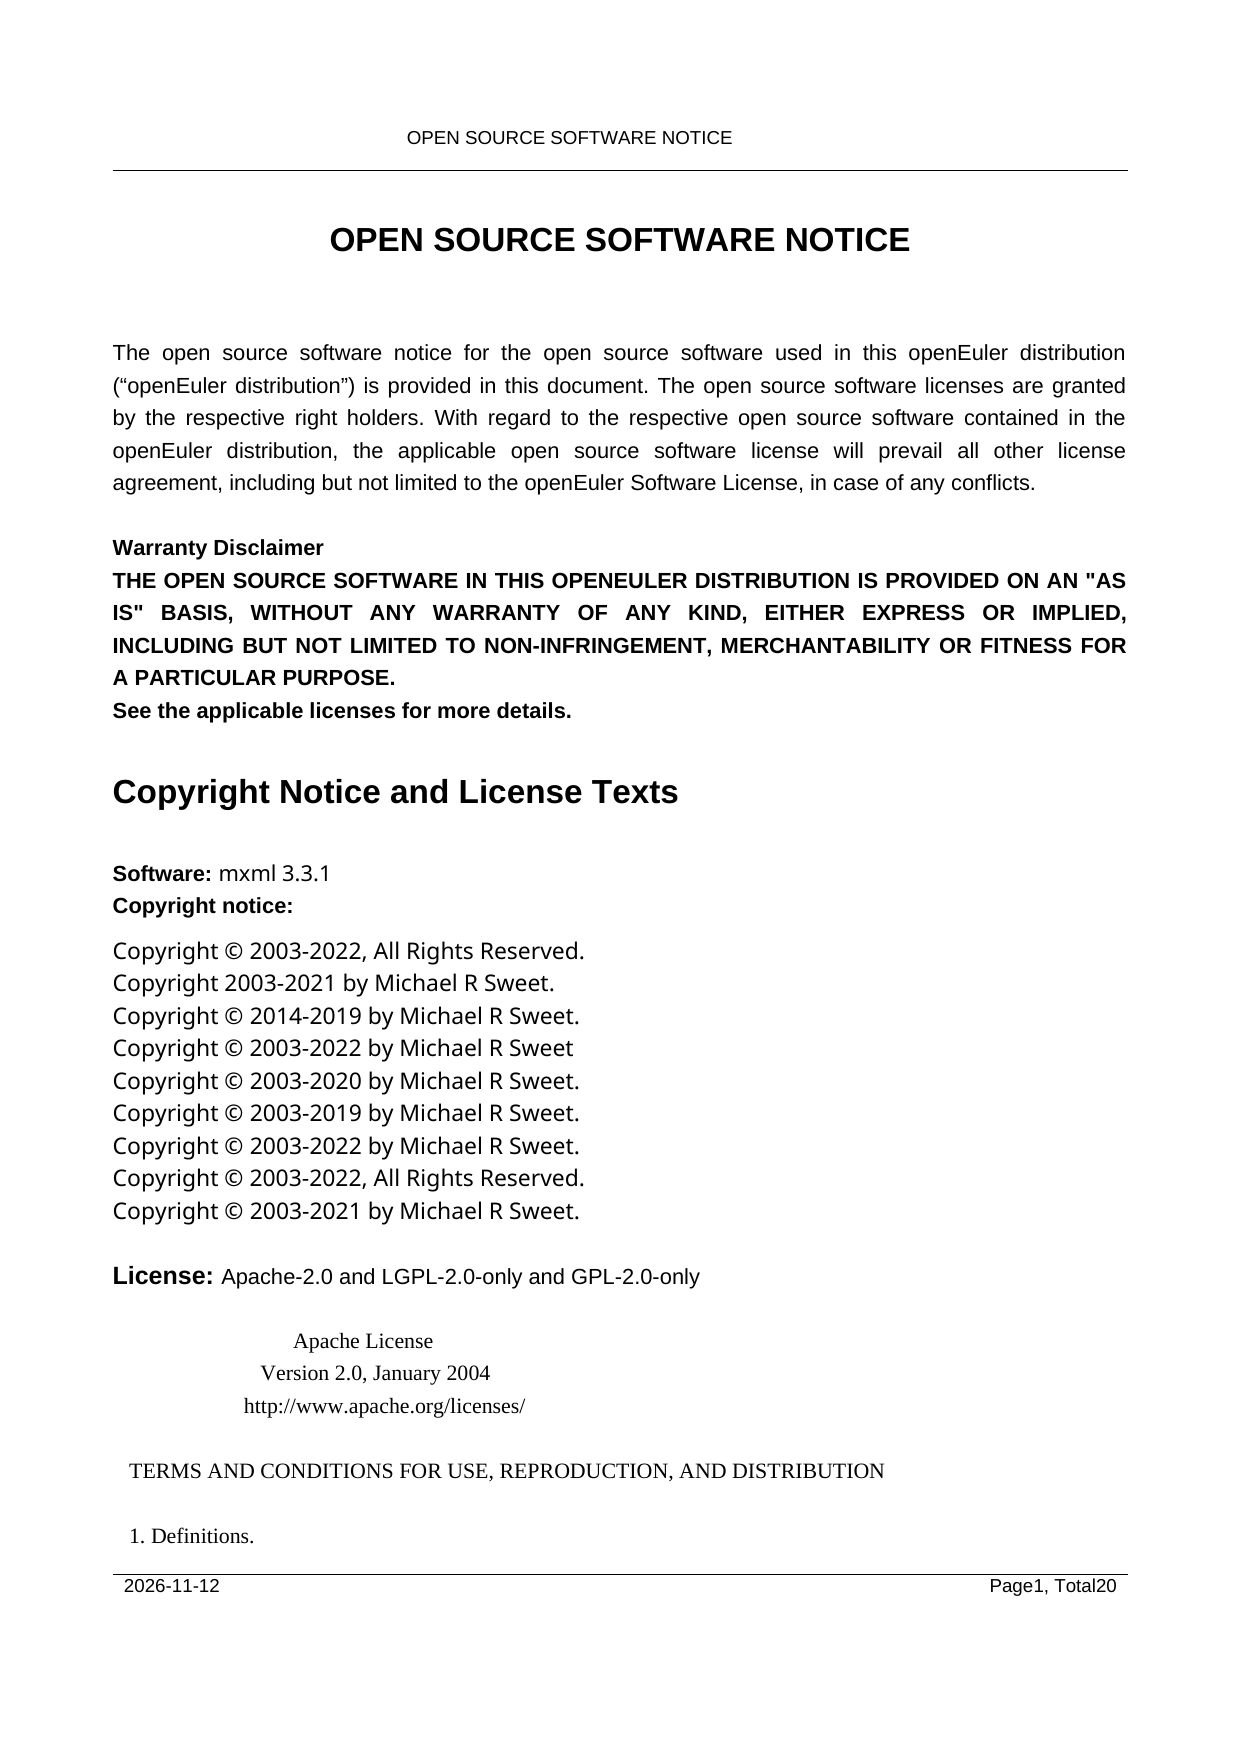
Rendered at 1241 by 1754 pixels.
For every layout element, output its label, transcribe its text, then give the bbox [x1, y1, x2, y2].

text Copyright © 2003-2022, All Rights Reserved. Copyright 2003-2021 by Michael R Sweet. Copyright © 2014-2019 by Michael R Sweet. Copyright © 2003-2022 by Michael R Sweet Copyright © 2003-2020 by Michael R Sweet. Copyright © 2003-2019 by Michael R Sweet. Copyright © 2003-2022 by Michael R Sweet. Copyright © 2003-2022, All Rights Reserved. Copyright © 2003-2021 by Michael R Sweet. [112, 934, 1128, 1259]
text Warranty Disclaimer [112, 531, 1128, 564]
text Copyright Notice and License Texts [112, 759, 1128, 824]
text THE OPEN SOURCE SOFTWARE IN THIS OPENEULER DISTRIBUTION IS PROVIDED ON AN "AS IS" BASIS, WITHOUT ANY WARRANTY OF ANY KIND, EITHER EXPRESS OR IMPLIED, INCLUDING BUT NOT LIMITED TO NON-INFRINGEMENT, MERCHANTABILITY OR FITNESS FOR A PARTICULAR PURPOSE. See the applicable licenses for more details. [112, 564, 1128, 726]
title Software: mxml 3.3.1 [112, 856, 1128, 889]
text OPEN SOURCE SOFTWARE NOTICE [112, 206, 1128, 271]
text The open source software notice for the open source software used in this openEuler distribution (“openEuler distribution”) is provided in this document. The open source software licenses are granted by the respective right holders. With regard to the respective open source software contained in the openEuler distribution, the applicable open source software license will prevail all other license agreement, including but not limited to the openEuler Software License, in case of any conflicts. [112, 336, 1128, 499]
text License: Apache-2.0 and LGPL-2.0-only and GPL-2.0-only [112, 1259, 1128, 1291]
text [112, 1291, 1128, 1551]
text Copyright notice: [112, 889, 1128, 921]
